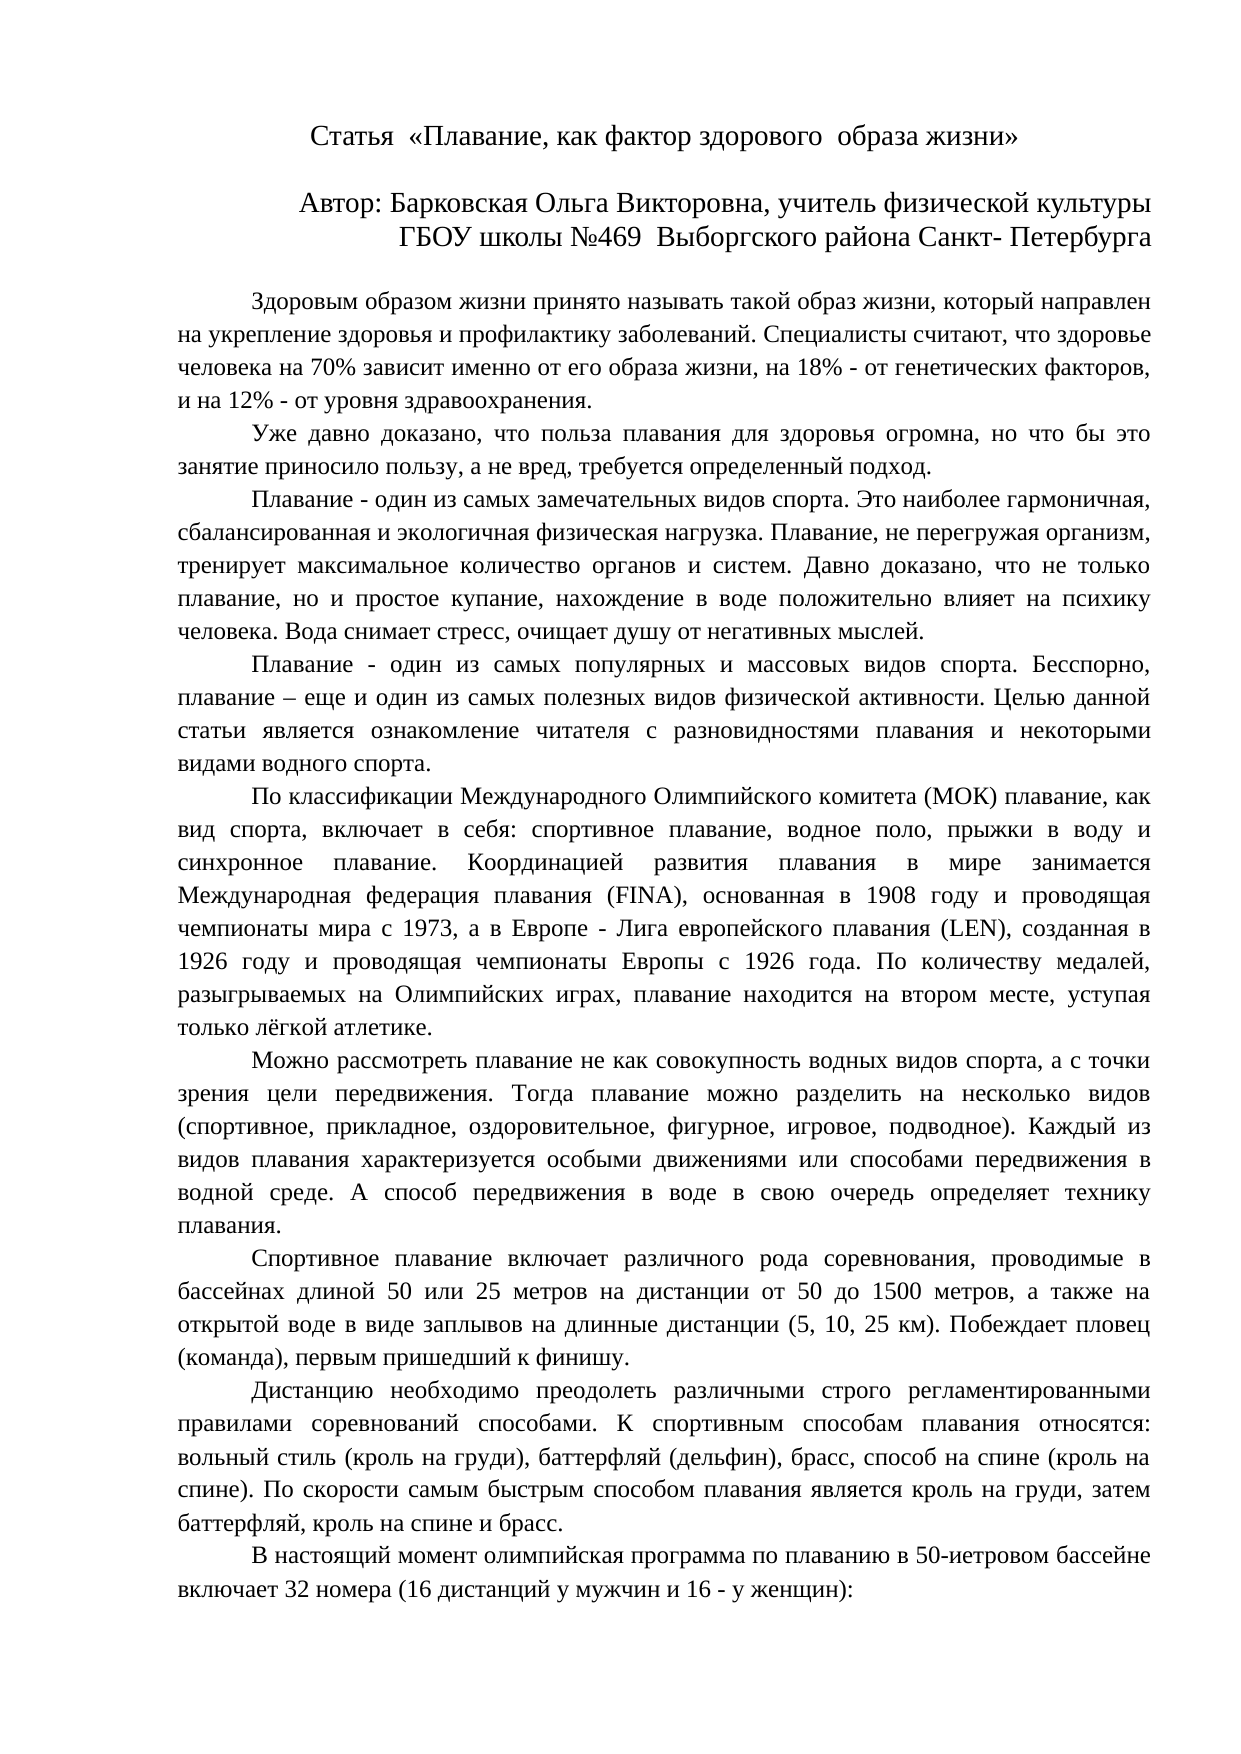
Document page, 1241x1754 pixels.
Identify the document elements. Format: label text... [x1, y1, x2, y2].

text В настоящий момент олимпийская программа по плаванию в 50-иетровом бассейне включает 32 номера (16 дистанций у мужчин и 16 - у женщин): [177, 1541, 1152, 1602]
subtitle Автор: Барковская Ольга Викторовна, учитель физической культуры [177, 185, 1152, 219]
text Уже давно доказано, что польза плавания для здоровья огромна, но что бы это занятие приносило пользу, а не вред, требуется определенный подход. [177, 418, 1152, 480]
text Спортивное плавание включает различного рода соревнования, проводимые в бассейнах длиной 50 или 25 метров на дистанции от 50 до 1500 метров, а также на открытой воде в виде заплывов на длинные дистанции (5, 10, 25 км). Побеждает пловец (команда), первым пришедший к финишу. [177, 1243, 1152, 1371]
text Плавание - один из самых замечательных видов спорта. Это наиболее гармоничная, сбалансированная и экологичная физическая нагрузка. Плавание, не перегружая организм, тренирует максимальное количество органов и систем. Давно доказано, что не только плавание, но и простое купание, нахождение в воде положительно влияет на психику человека. Вода снимает стресс, очищает душу от негативных мыслей. [177, 484, 1152, 645]
text Дистанцию необходимо преодолеть различными строго регламентированными правилами соревнований способами. К спортивным способам плавания относятся: вольный стиль (кроль на груди), баттерфляй (дельфин), брасс, способ на спине (кроль на спине). По скорости самым быстрым способом плавания является кроль на груди, затем баттерфляй, кроль на спине и брасс. [177, 1376, 1152, 1536]
text По классификации Международного Олимпийского комитета (МОК) плавание, как вид спорта, включает в себя: спортивное плавание, водное поло, прыжки в воду и синхронное плавание. Координацией развития плавания в мире занимается Международная федерация плавания (FINA), основанная в 1908 году и проводящая чемпионаты мира с 1973, а в Европе - Лига европейского плавания (LEN), созданная в 1926 году и проводящая чемпионаты Европы с 1926 года. По количеству медалей, разыгрываемых на Олимпийских играх, плавание находится на втором месте, уступая только лёгкой атлетике. [177, 781, 1152, 1041]
text Можно рассмотреть плавание не как совокупность водных видов спорта, а с точки зрения цели передвижения. Тогда плавание можно разделить на несколько видов (спортивное, прикладное, оздоровительное, фигурное, игровое, подводное). Каждый из видов плавания характеризуется особыми движениями или способами передвижения в водной среде. А способ передвижения в воде в свою очередь определяет технику плавания. [177, 1045, 1152, 1239]
text Плавание - один из самых популярных и массовых видов спорта. Бесспорно, плавание – еще и один из самых полезных видов физической активности. Целью данной статьи является ознакомление читателя с разновидностями плавания и некоторыми видами водного спорта. [177, 649, 1152, 777]
text Здоровым образом жизни принято называть такой образ жизни, который направлен на укрепление здоровья и профилактику заболеваний. Специалисты считают, что здоровье человека на 70% зависит именно от его образа жизни, на 18% - от генетических факторов, и на 12% - от уровня здравоохранения. [177, 286, 1152, 414]
subtitle Статья «Плавание, как фактор здорового образа жизни» [177, 118, 1152, 152]
subtitle ГБОУ школы №469 Выборгского района Санкт- Петербурга [177, 219, 1152, 252]
